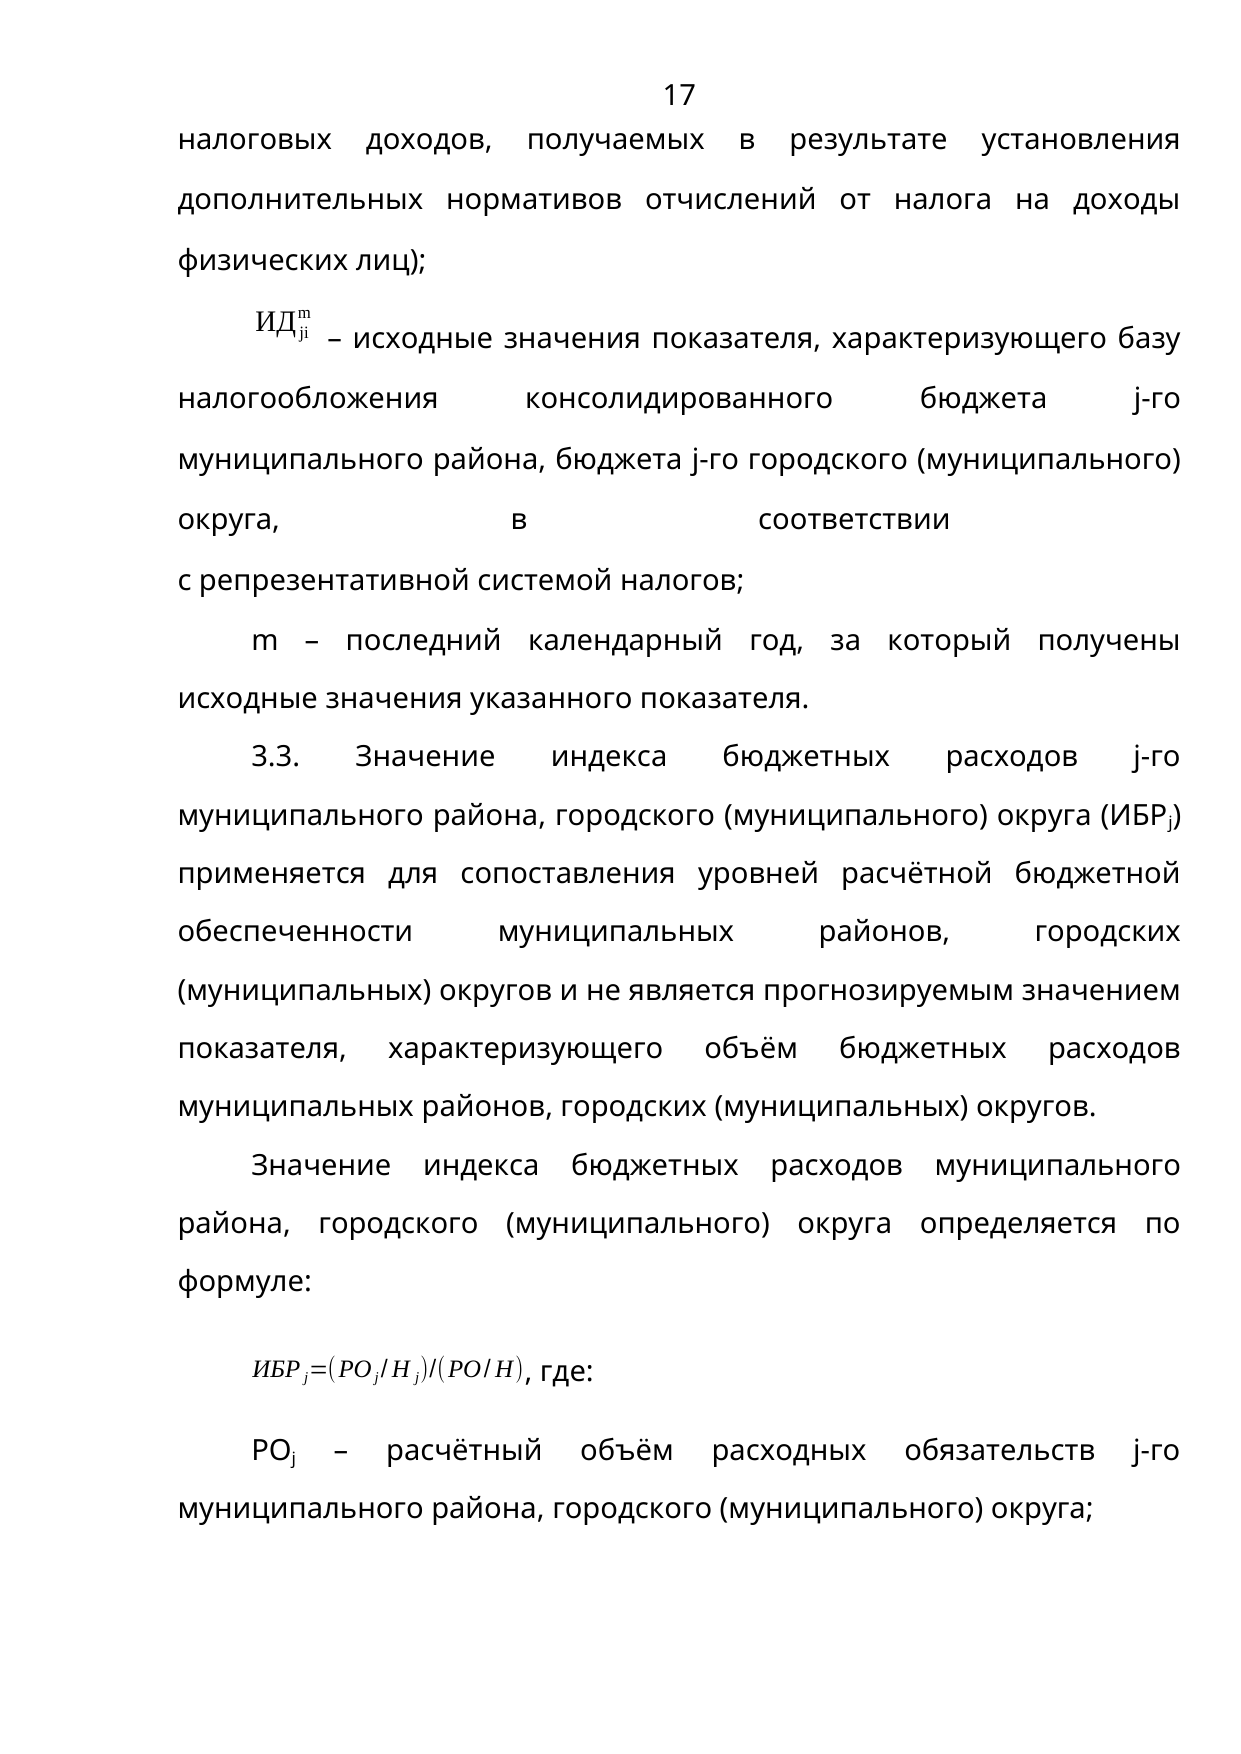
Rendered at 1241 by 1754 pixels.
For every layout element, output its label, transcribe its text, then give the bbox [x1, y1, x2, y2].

text 3.3. Значение индекса бюджетных расходов j-го муниципального района, городского (муниципального) округа (ИБРj) применяется для сопоставления уровней расчётной бюджетной обеспеченности муниципальных районов, городских (муниципальных) округов и не является прогнозируемым значением показателя, характеризующего объём бюджетных расходов муниципальных районов, городских (муниципальных) округов. [177, 736, 1181, 1125]
text , где: [177, 1350, 1181, 1390]
text – исходные значения показателя, характеризующего базу налогообложения консолидированного бюджета j-го муниципального района, бюджета j-го городского (муниципального) округа, в соответствии с репрезентативной системой налогов; [177, 299, 1181, 598]
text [177, 118, 1181, 278]
text РОj – расчётный объём расходных обязательств j-го муниципального района, городского (муниципального) округа; [177, 1430, 1181, 1527]
text m – последний календарный год, за который получены исходные значения указанного показателя. [177, 619, 1181, 717]
text Значение индекса бюджетных расходов муниципального района, городского (муниципального) округа определяется по формуле: [177, 1144, 1181, 1300]
